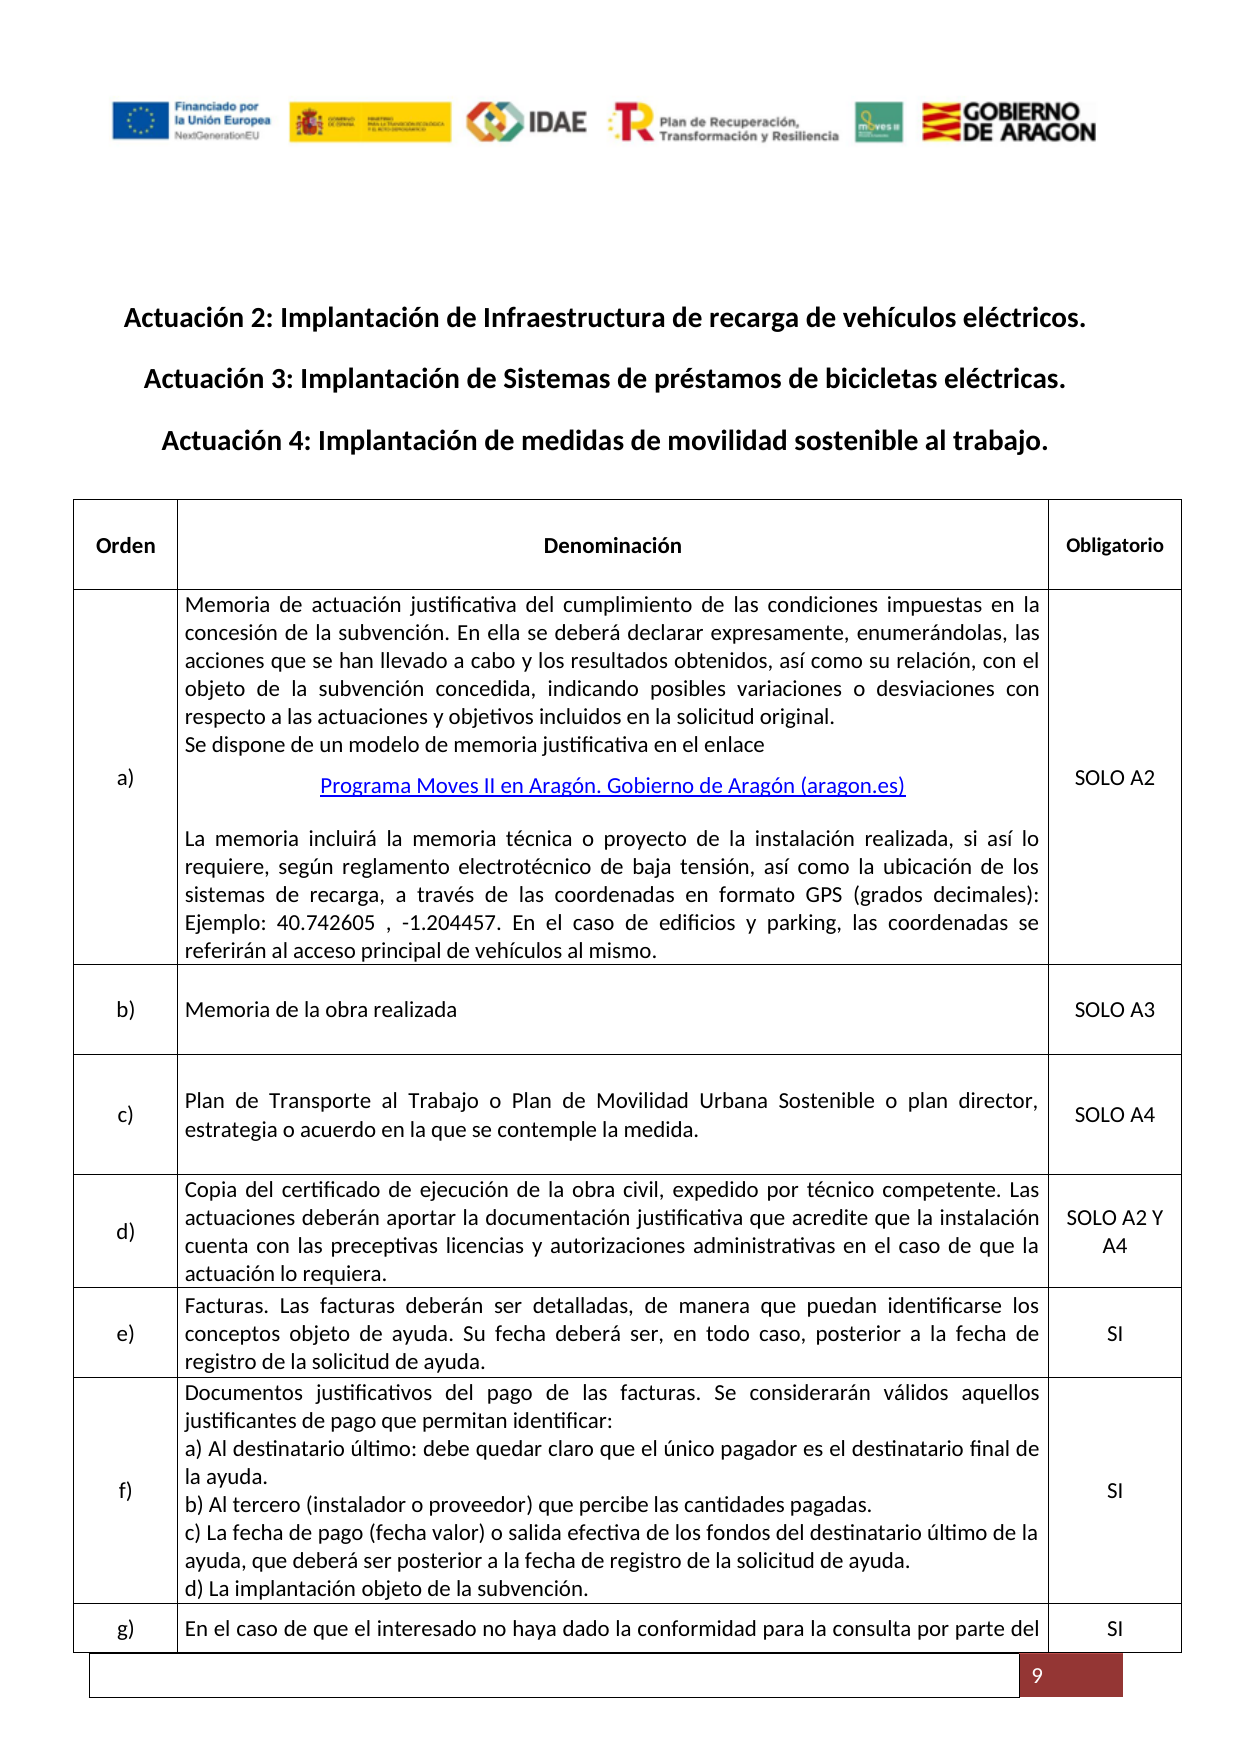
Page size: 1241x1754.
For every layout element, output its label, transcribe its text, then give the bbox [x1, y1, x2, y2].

table_header Obligatorio [1049, 500, 1181, 589]
table_cell SI [1049, 1288, 1181, 1377]
picture [88, 72, 1123, 166]
table_cell SOLO A3 [1049, 965, 1181, 1054]
table_cell c) [74, 1055, 177, 1174]
table_cell Plan de Transporte al Trabajo o Plan de Movilidad Urbana Sostenible o plan director, estrategia o acuerdo en la que se contemple la medida. [178, 1055, 1048, 1174]
table_cell Memoria de la obra realizada [178, 965, 1048, 1054]
table_cell d) [74, 1175, 177, 1287]
table_cell Facturas. Las facturas deberán ser detalladas, de manera que puedan identificarse los conceptos objeto de ayuda. Su fecha deberá ser, en todo caso, posterior a la fecha de registro de la solicitud de ayuda. [178, 1288, 1048, 1377]
table_header Denominación [178, 500, 1048, 589]
table_cell f) [74, 1378, 177, 1602]
table_cell Documentos justificativos del pago de las facturas. Se considerarán válidos aquellos justificantes de pago que permitan identificar: a) Al destinatario último: debe quedar claro que el único pagador es el destinatario final de la ayuda. b) Al tercero (instalador o proveedor) que percibe las cantidades pagadas. c) La fecha de pago (fecha valor) o salida efectiva de los fondos del destinatario último de la ayuda, que deberá ser posterior a la fecha de registro de la solicitud de ayuda. d) La implantación objeto de la subvención. [178, 1378, 1048, 1602]
table_cell b) [74, 965, 177, 1054]
table_cell a) [74, 590, 177, 964]
text Actuación 4: Implantación de medidas de movilidad sostenible al trabajo. [89, 422, 1122, 458]
table_header Orden [74, 500, 177, 589]
table_cell SI [1049, 1604, 1181, 1652]
table_cell SOLO A2 [1049, 590, 1181, 964]
text Actuación 3: Implantación de Sistemas de préstamos de bicicletas eléctricas. [89, 361, 1122, 396]
table_cell Memoria de actuación justificativa del cumplimiento de las condiciones impuestas en la concesión de la subvención. En ella se deberá declarar expresamente, enumerándolas, las acciones que se han llevado a cabo y los resultados obtenidos, así como su relación, con el objeto de la subvención concedida, indicando posibles variaciones o desviaciones con respecto a las actuaciones y objetivos incluidos en la solicitud original. Se dispone de un modelo de memoria justificativa en el enlace Programa Moves II en Aragón. Gobierno de Aragón (aragon.es) La memoria incluirá la memoria técnica o proyecto de la instalación realizada, si así lo requiere, según reglamento electrotécnico de baja tensión, así como la ubicación de los sistemas de recarga, a través de las coordenadas en formato GPS (grados decimales): Ejemplo: 40.742605 , -1.204457. En el caso de edificios y parking, las coordenadas se referirán al acceso principal de vehículos al mismo. [178, 590, 1048, 964]
table_cell SOLO A4 [1049, 1055, 1181, 1174]
text Actuación 2: Implantación de Infraestructura de recarga de vehículos eléctricos. [89, 299, 1122, 334]
table_cell SOLO A2 Y A4 [1049, 1175, 1181, 1287]
table_cell e) [74, 1288, 177, 1377]
table_cell g) [74, 1604, 177, 1652]
table_cell SI [1049, 1378, 1181, 1602]
table_cell Copia del certificado de ejecución de la obra civil, expedido por técnico competente. Las actuaciones deberán aportar la documentación justificativa que acredite que la instalación cuenta con las preceptivas licencias y autorizaciones administrativas en el caso de que la actuación lo requiera. [178, 1175, 1048, 1287]
